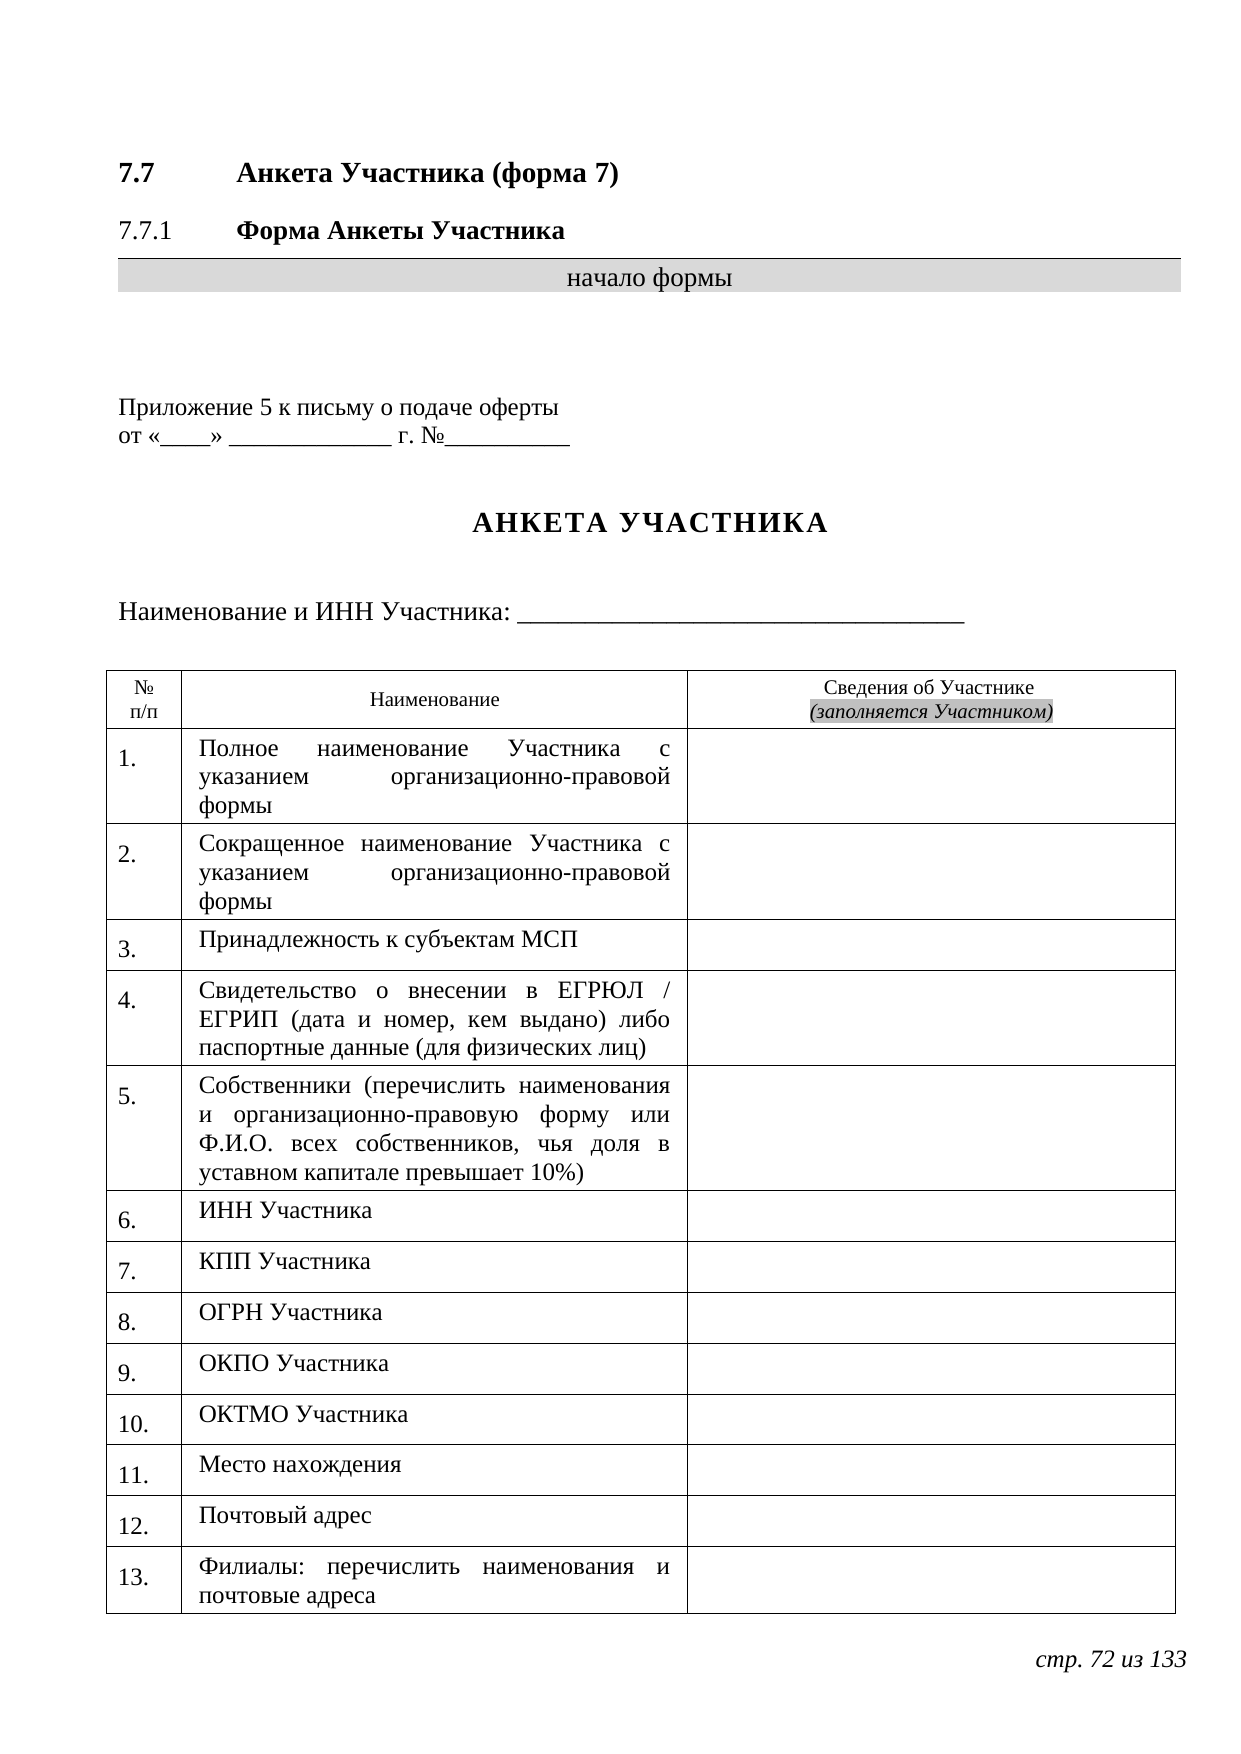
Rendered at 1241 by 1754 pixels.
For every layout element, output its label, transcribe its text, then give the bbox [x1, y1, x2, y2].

table_cell [688, 1066, 1175, 1190]
table_cell [107, 1445, 181, 1495]
table_cell ОКТМО Участника [182, 1395, 687, 1444]
table_cell [688, 1445, 1175, 1495]
table_cell [688, 1293, 1175, 1342]
table_cell ОГРН Участника [182, 1293, 687, 1342]
table_cell [688, 1496, 1175, 1546]
table_header № п/п [107, 671, 181, 727]
table_cell ИНН Участника [182, 1191, 687, 1241]
table_cell [107, 1066, 181, 1190]
table_cell [688, 1395, 1175, 1444]
table_cell [107, 1242, 181, 1292]
table_cell [688, 1344, 1175, 1393]
table_cell [107, 824, 181, 919]
table_cell [688, 920, 1175, 970]
table_cell Филиалы: перечислить наименования и почтовые адреса [182, 1547, 687, 1613]
table_cell [107, 971, 181, 1065]
table_cell [107, 729, 181, 823]
table_cell [107, 920, 181, 970]
table_cell КПП Участника [182, 1242, 687, 1292]
table_cell Принадлежность к субъектам МСП [182, 920, 687, 970]
table_cell [107, 1496, 181, 1546]
table_cell Сокращенное наименование Участника с указанием организационно-правовой формы [182, 824, 687, 919]
table_cell Свидетельство о внесении в ЕГРЮЛ / ЕГРИП (дата и номер, кем выдано) либо паспортные данные (для физических лиц) [182, 971, 687, 1065]
table_cell [688, 1547, 1175, 1613]
table_header Сведения об Участнике (заполняется Участником) [688, 671, 1175, 727]
table_cell [107, 1395, 181, 1444]
table_cell Полное наименование Участника с указанием организационно-правовой формы [182, 729, 687, 823]
subtitle Анкета Участника (форма 7) [118, 156, 1181, 189]
table_cell [688, 1191, 1175, 1241]
table_cell Почтовый адрес [182, 1496, 687, 1546]
table_cell [107, 1547, 181, 1613]
text начало формы [118, 259, 1181, 292]
table_cell ОКПО Участника [182, 1344, 687, 1393]
table_cell [688, 824, 1175, 919]
table_cell Собственники (перечислить наименования и организационно-правовую форму или Ф.И.О. всех собственников, чья доля в уставном капитале превышает 10%) [182, 1066, 687, 1190]
table_cell [688, 1242, 1175, 1292]
table_cell [688, 729, 1175, 823]
text Приложение 5 к письму о подаче оферты от «____» _____________ г. №__________ [118, 392, 1181, 449]
text Наименование и ИНН Участника: _________________________________ [118, 595, 1181, 626]
table_cell [107, 1191, 181, 1241]
text Форма Анкеты Участника [118, 214, 1181, 245]
table_cell [107, 1344, 181, 1393]
table_header Наименование [182, 671, 687, 727]
text Анкета Участника [118, 506, 1181, 539]
table_cell Место нахождения [182, 1445, 687, 1495]
table_cell [688, 971, 1175, 1065]
table_cell [107, 1293, 181, 1342]
